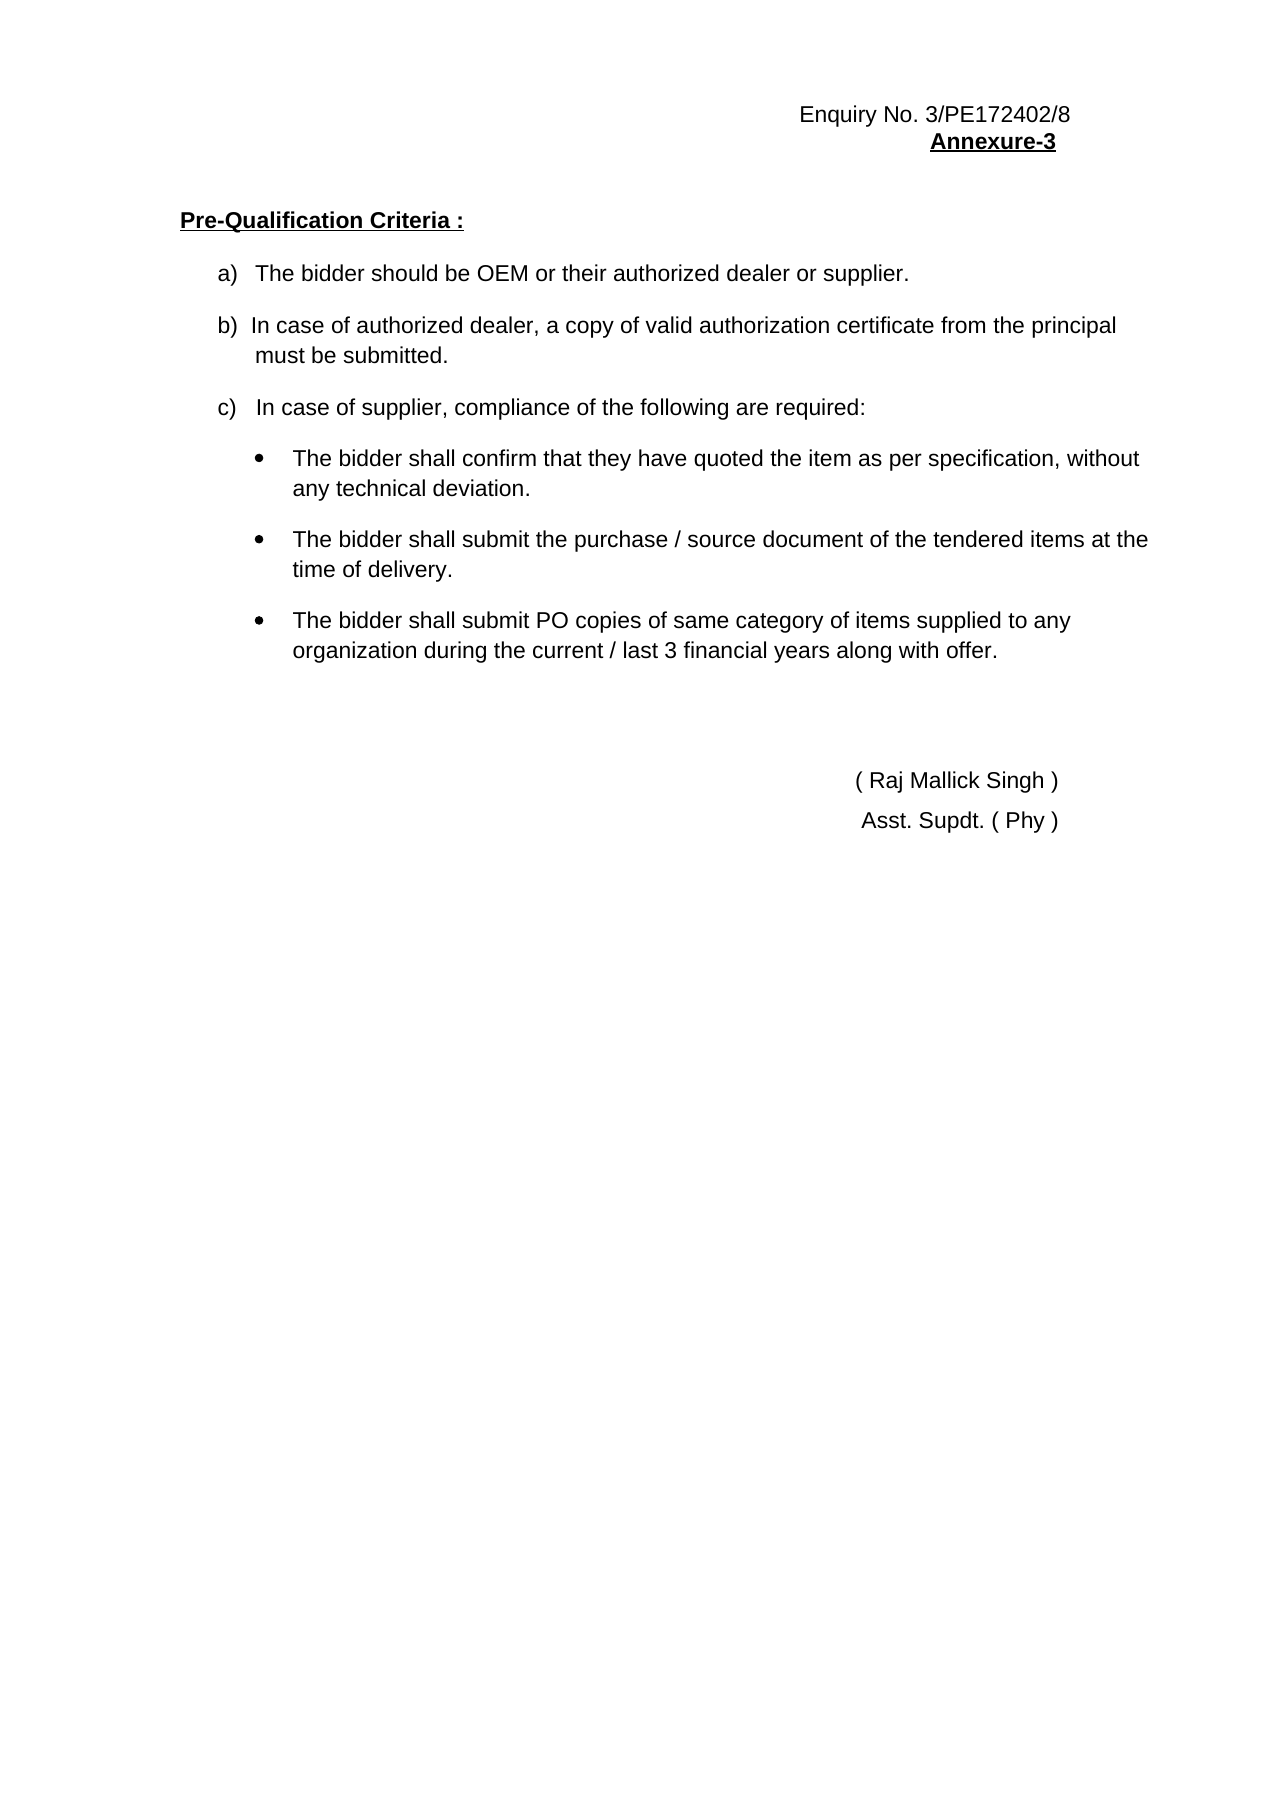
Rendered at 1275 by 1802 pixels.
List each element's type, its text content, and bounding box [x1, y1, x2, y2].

text c) In case of supplier, compliance of the following are required: [217, 393, 1155, 420]
text Asst. Supdt. ( Phy ) [180, 807, 1155, 833]
text Pre-Qualification Criteria : [180, 207, 1155, 233]
list The bidder shall submit the purchase / source document of the tendered items at the time of delivery. [255, 526, 1155, 582]
text Enquiry No. 3/PE172402/8 [180, 101, 1155, 128]
list The bidder should be OEM or their authorized dealer or supplier. [217, 259, 1155, 286]
text Annexure-3 [855, 128, 1155, 154]
list The bidder shall confirm that they have quoted the item as per specification, without any technical deviation. [255, 444, 1155, 501]
text ( Raj Mallick Singh ) [180, 767, 1155, 793]
list The bidder shall submit PO copies of same category of items supplied to any organization during the current / last 3 financial years along with offer. [255, 607, 1155, 663]
text b) In case of authorized dealer, a copy of valid authorization certificate from the principal must be submitted. [217, 312, 1155, 369]
